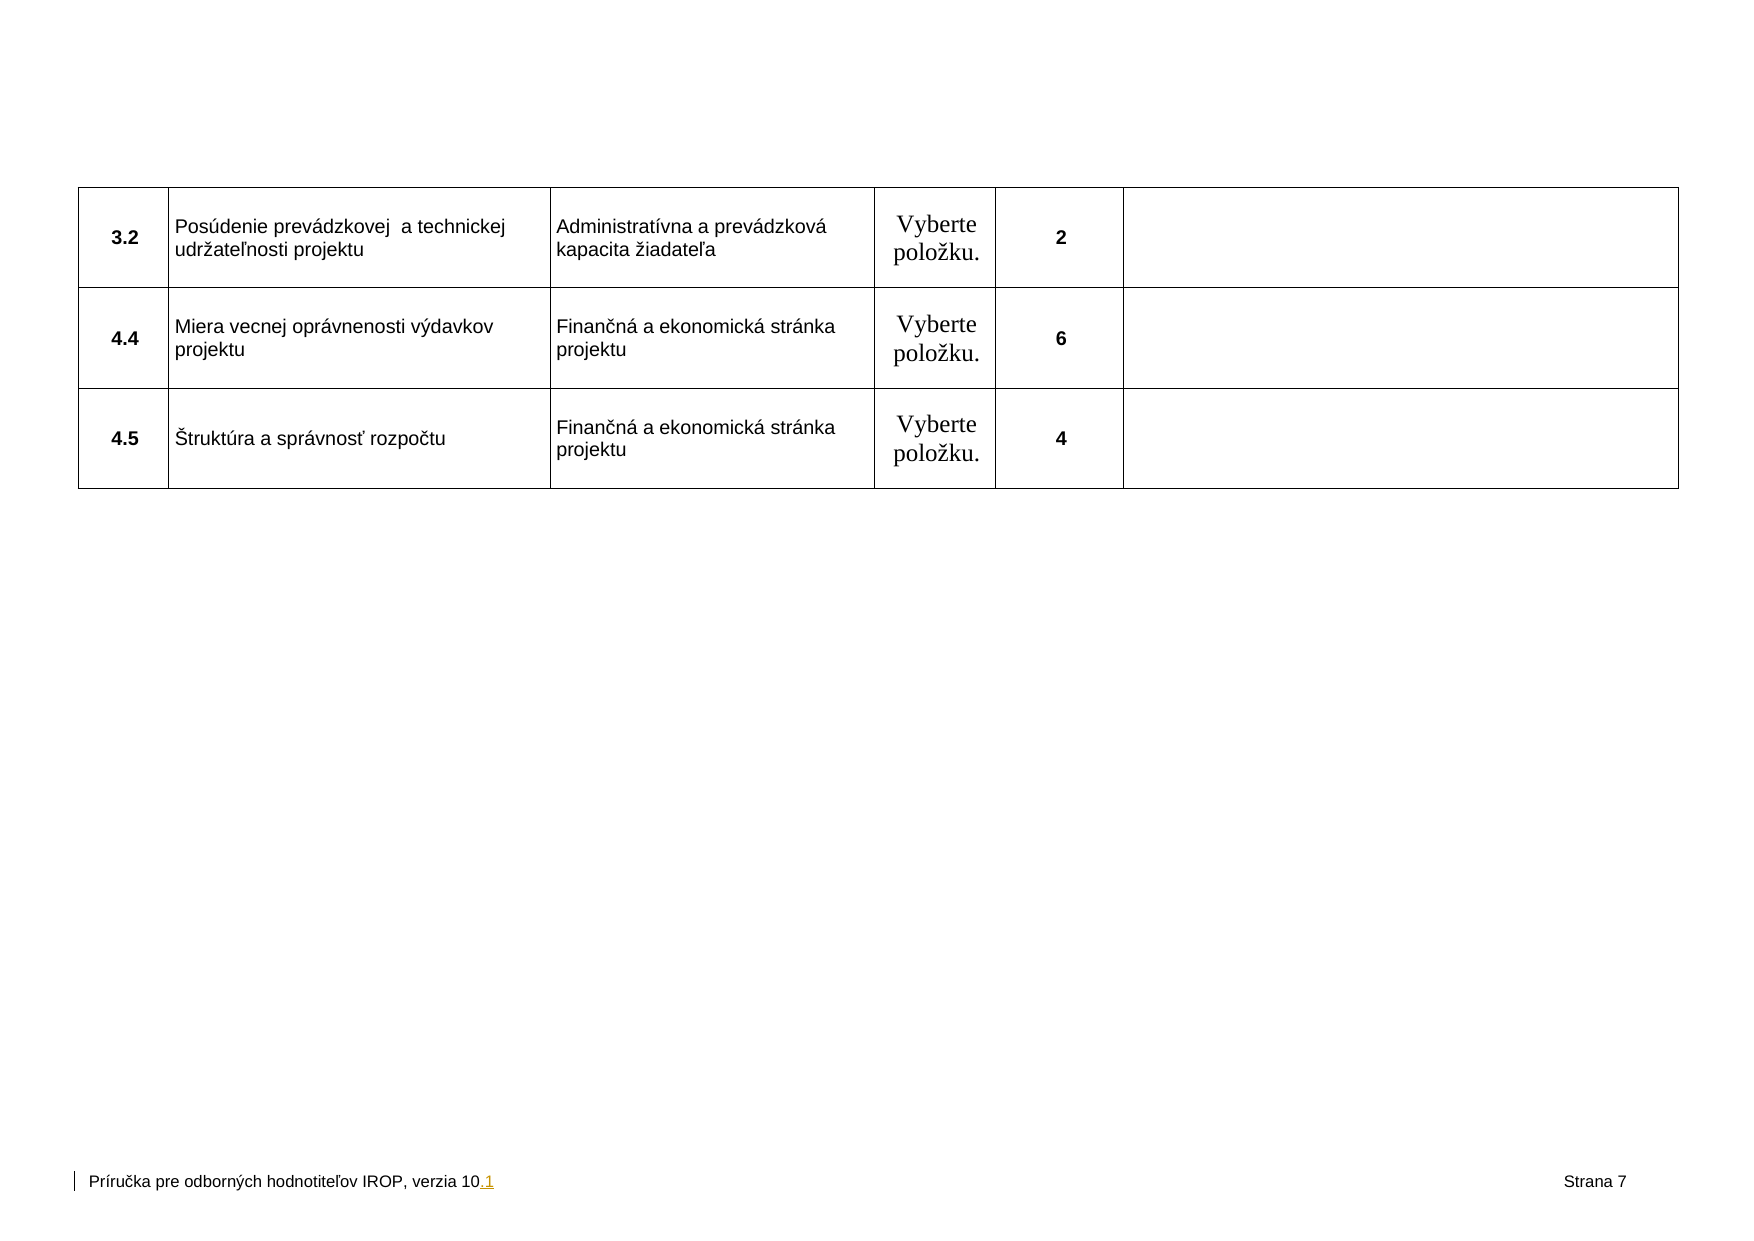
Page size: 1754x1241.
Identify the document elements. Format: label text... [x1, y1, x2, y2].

table_header [1124, 188, 1678, 287]
table_cell Finančná a ekonomická stránka projektu [551, 389, 874, 488]
table_header 3.2 [79, 188, 168, 287]
table_cell 6 [996, 288, 1123, 388]
table_cell Miera vecnej oprávnenosti výdavkov projektu [169, 288, 550, 388]
table_cell [1124, 288, 1678, 388]
table_cell [1124, 389, 1678, 488]
table_header Administratívna a prevádzková kapacita žiadateľa [551, 188, 874, 287]
table_cell 4.5 [79, 389, 168, 488]
table_cell Finančná a ekonomická stránka projektu [551, 288, 874, 388]
table_cell 4.4 [79, 288, 168, 388]
table_header Posúdenie prevádzkovej a technickej udržateľnosti projektu [169, 188, 550, 287]
table_header 2 [996, 188, 1123, 287]
table_cell 4 [996, 389, 1123, 488]
table_cell Štruktúra a správnosť rozpočtu [169, 389, 550, 488]
